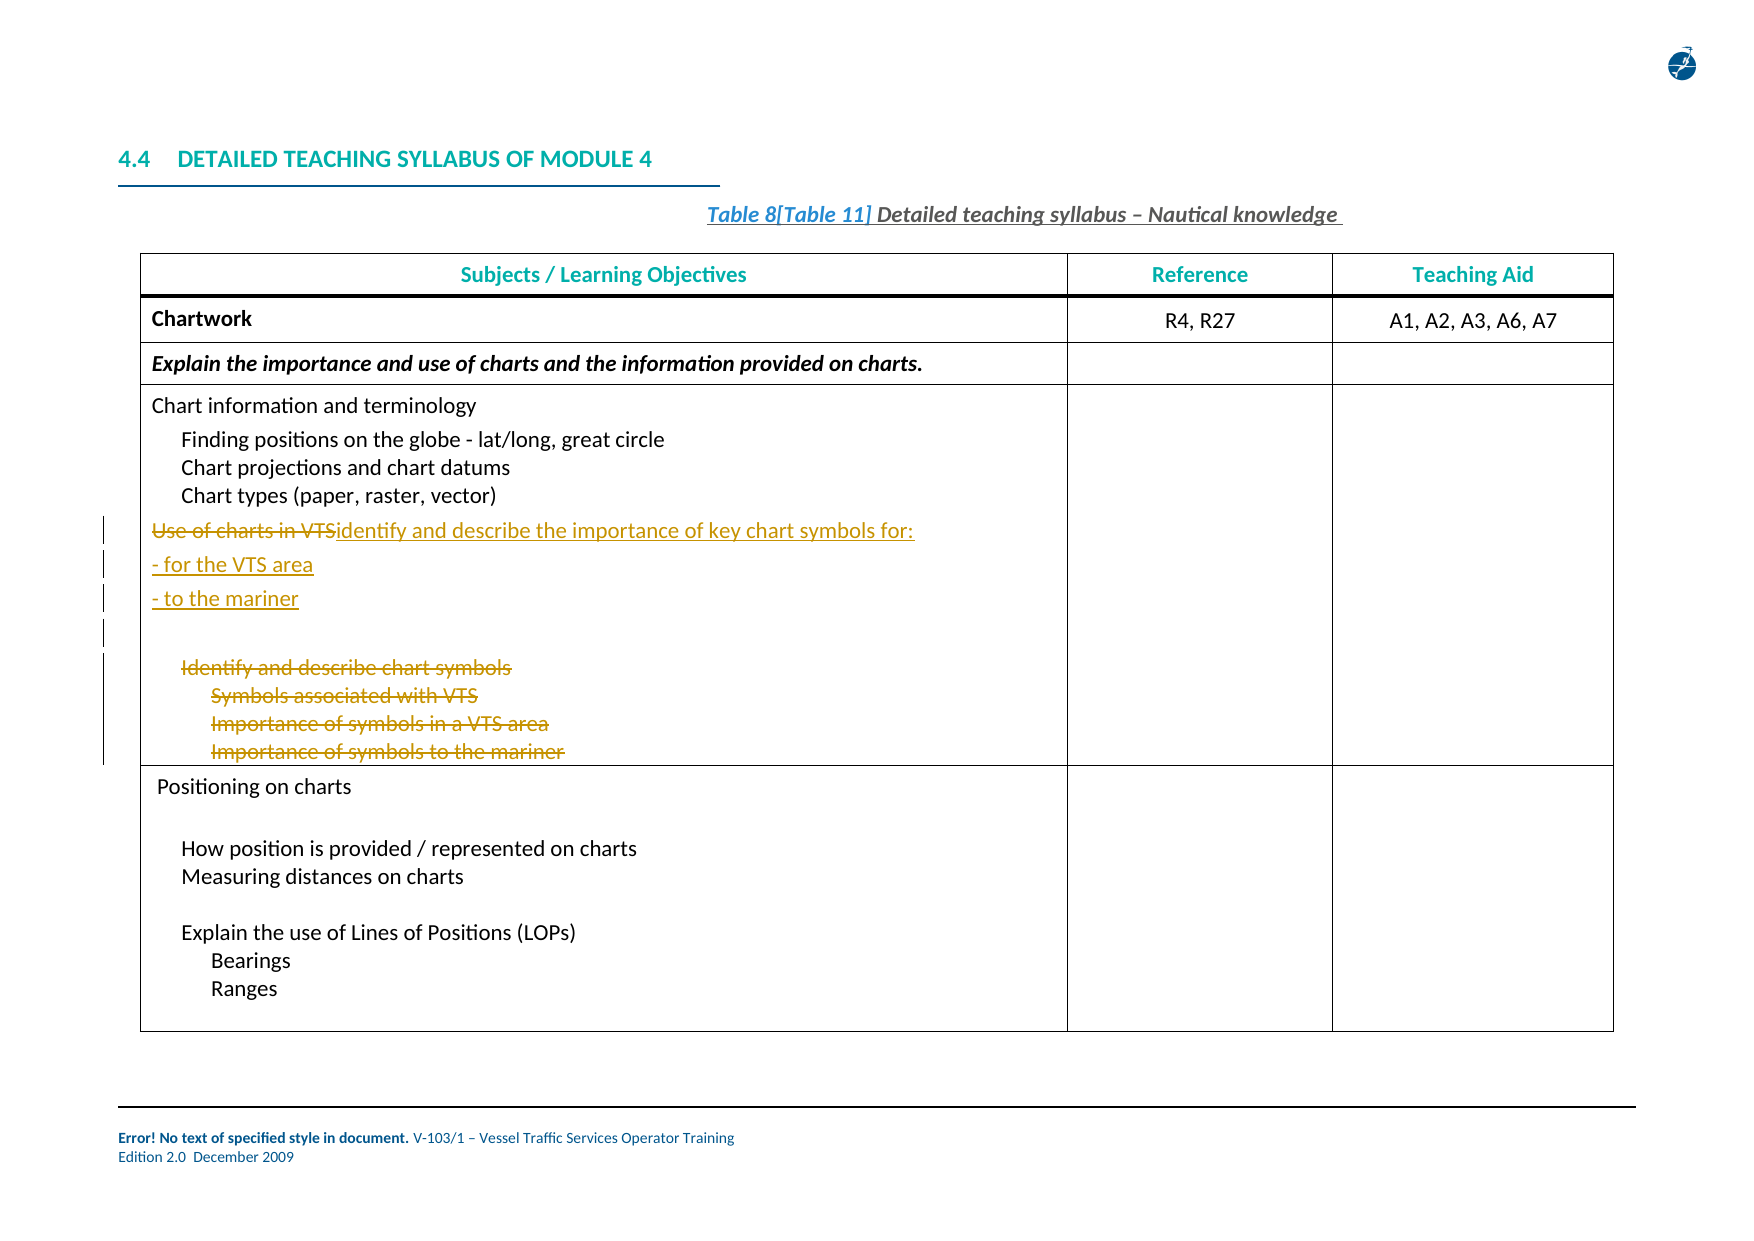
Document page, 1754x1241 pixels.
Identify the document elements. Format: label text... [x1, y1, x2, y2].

table_cell R4, R27 [1068, 298, 1332, 342]
table_header Teaching Aid [1333, 254, 1613, 294]
table_cell Explain the importance and use of charts and the information provided on charts. [141, 343, 1067, 384]
table_cell Chart information and terminology Finding positions on the globe - lat/long, great circle Chart projections and chart datums Chart types (paper, raster, vector) [141, 385, 1067, 765]
table_header Reference [1068, 254, 1332, 294]
table_cell A1, A2, A3, A6, A7 [1333, 298, 1613, 342]
table_header Subjects / Learning Objectives [141, 254, 1067, 294]
table_cell [1333, 385, 1613, 765]
subtitle DETAILED TEACHING SYLLABUS OF MODULE 4 [118, 143, 1636, 174]
table_cell [1068, 385, 1332, 765]
table_cell Chartwork [141, 298, 1067, 342]
table_cell [1068, 343, 1332, 384]
table_cell [1068, 766, 1332, 1031]
picture [1637, 0, 1754, 115]
text Detailed teaching syllabus – Nautical knowledge [409, 200, 1636, 228]
table_cell [1333, 766, 1613, 1031]
table_cell Positioning on charts How position is provided / represented on charts Measuring distances on charts Explain the use of Lines of Positions (LOPs) Bearings Ranges [141, 766, 1067, 1031]
table_cell [1333, 343, 1613, 384]
